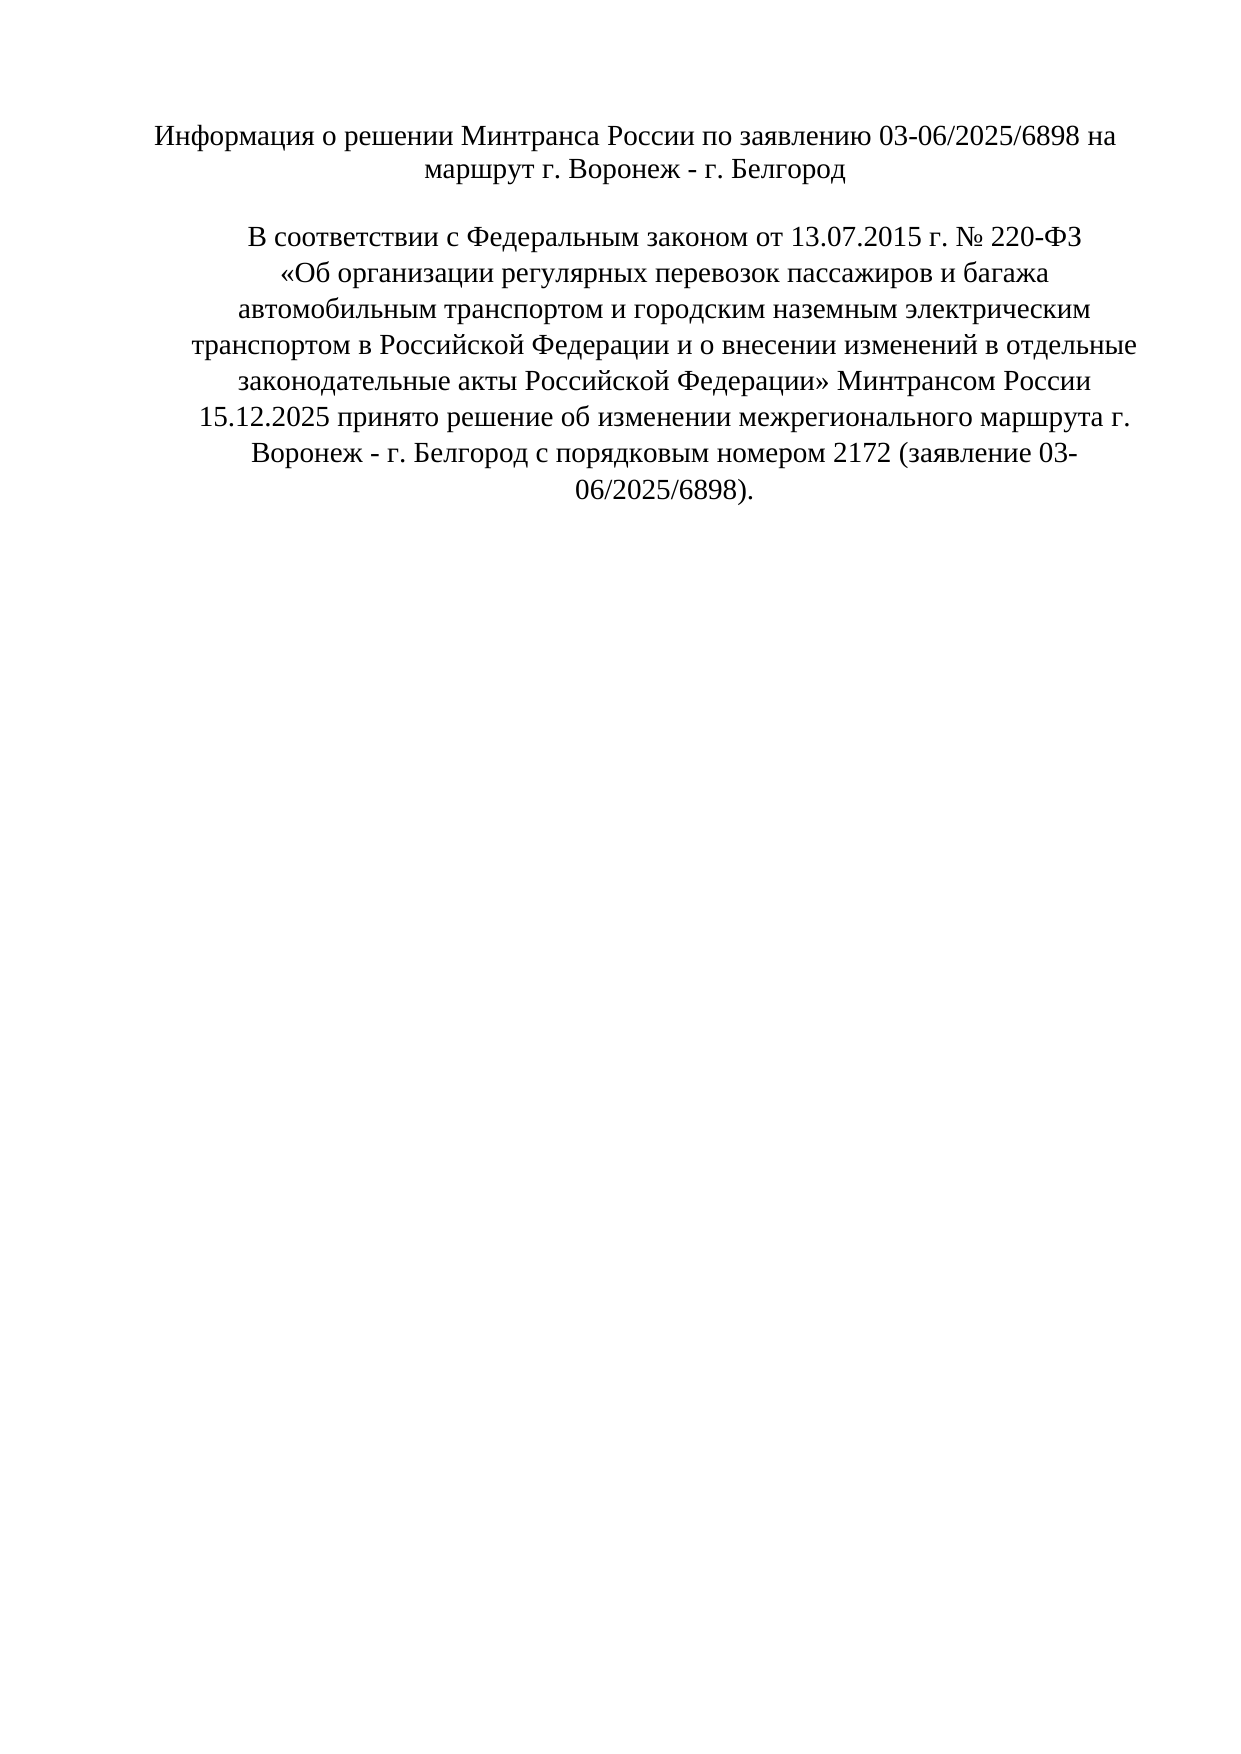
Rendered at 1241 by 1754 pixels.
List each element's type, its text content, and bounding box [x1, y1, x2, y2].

text Информация о решении Минтранса России по заявлению 03-06/2025/6898 на маршрут г. Воронеж - г. Белгород [118, 118, 1152, 185]
text В соответствии с Федеральным законом от 13.07.2015 г. № 220-ФЗ «Об организации регулярных перевозок пассажиров и багажа автомобильным транспортом и городским наземным электрическим транспортом в Российской Федерации и о внесении изменений в отдельные законодательные акты Российской Федерации» Минтрансом России 15.12.2025 принято решение об изменении межрегионального маршрута г. Воронеж - г. Белгород с порядковым номером 2172 (заявление 03-06/2025/6898). [177, 219, 1152, 505]
